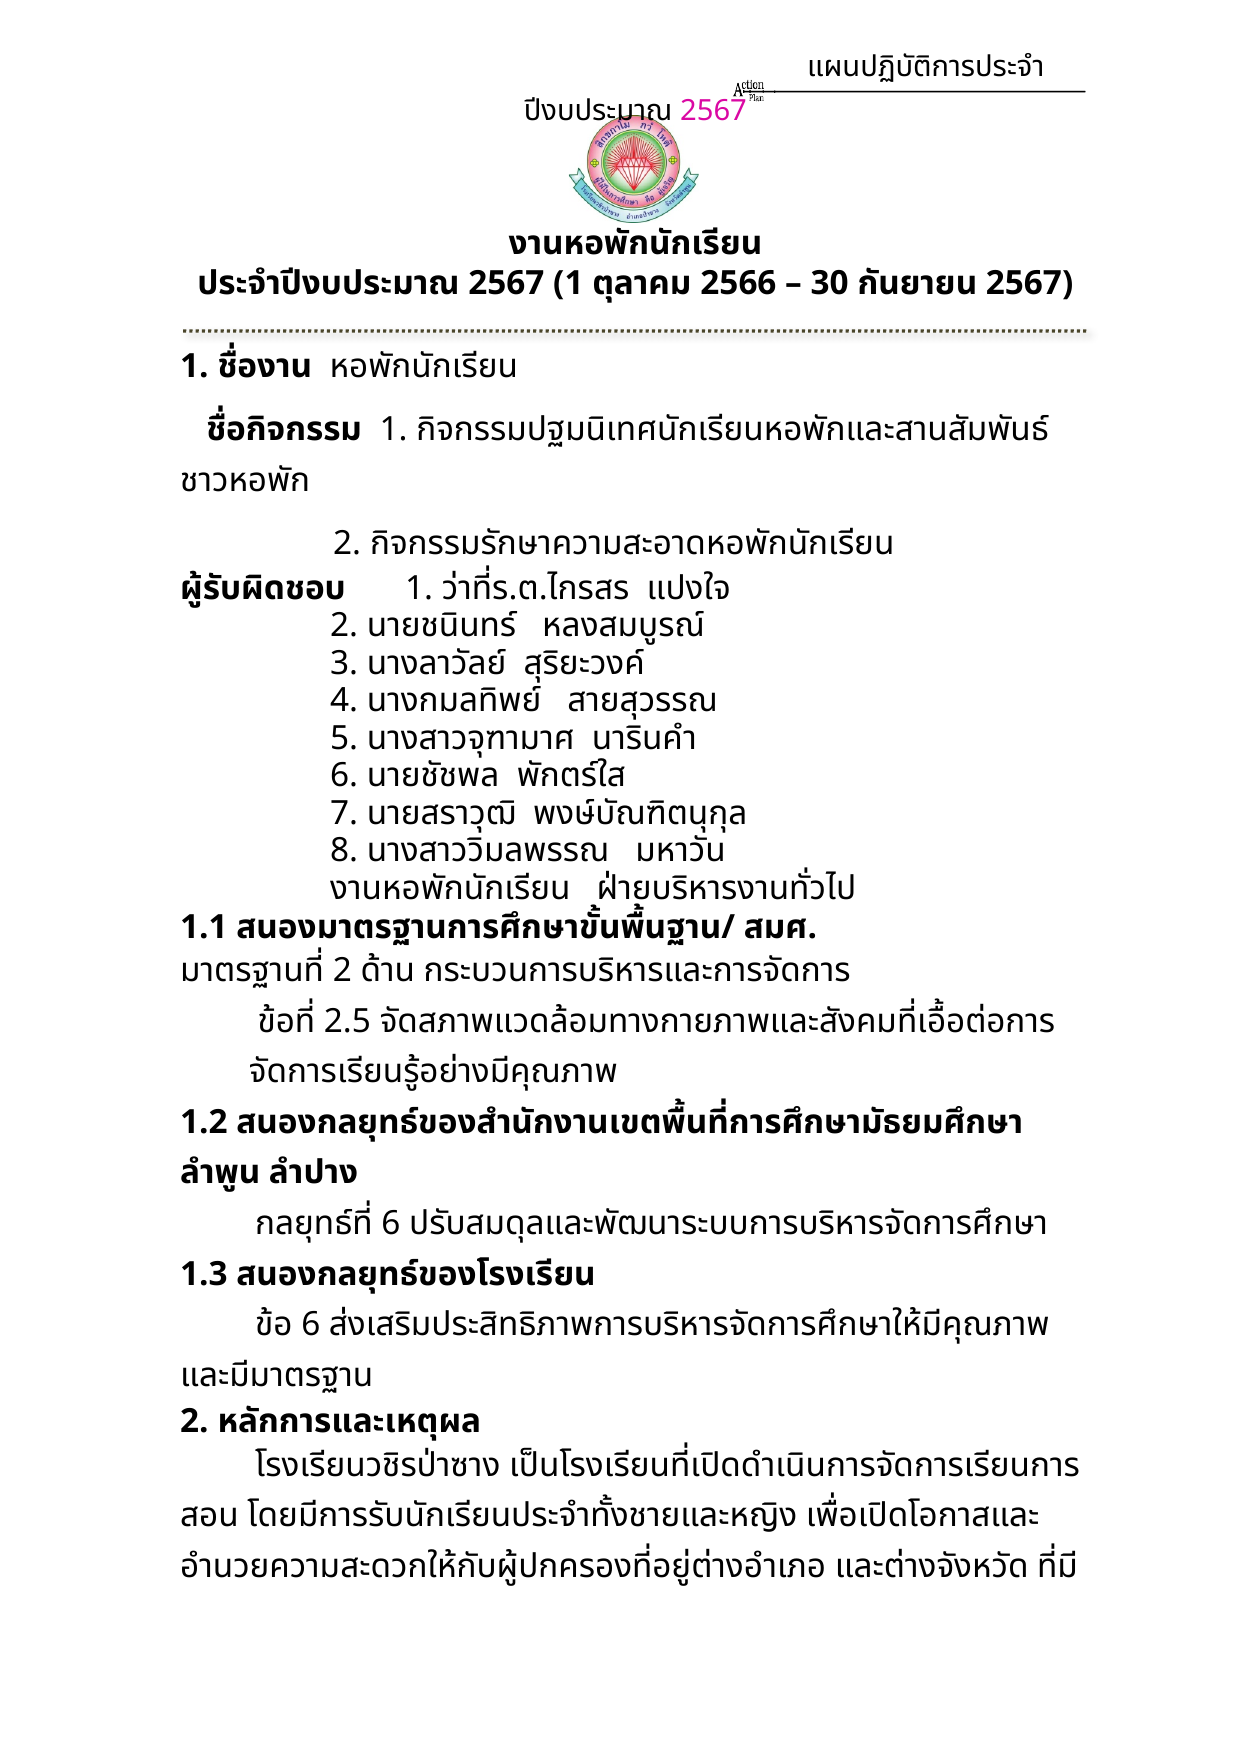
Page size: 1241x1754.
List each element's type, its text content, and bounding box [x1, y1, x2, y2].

text มาตรฐานที่ 2 ด้าน กระบวนการบริหารและการจัดการ [180, 946, 1090, 997]
text 4. นางกมลทิพย์ สายสุวรรณ [255, 682, 1090, 719]
list ข้อที่ 2.5 จัดสภาพแวดล้อมทางกายภาพและสังคมที่เอื้อต่อการจัดการเรียนรู้อย่างมีคุณภาพ [249, 997, 1090, 1098]
text 2. กิจกรรมรักษาความสะอาดหอพักนักเรียน [180, 518, 1090, 569]
text 7. นายสราวุฒิ พงษ์บัณฑิตนุกุล [255, 794, 1090, 832]
text 5. นางสาวจุฑามาศ นารินคำ [255, 719, 1090, 757]
text งานหอพักนักเรียน ประจำปีงบประมาณ 2567 (1 ตุลาคม 2566 – 30 กันยายน 2567) [180, 223, 1090, 302]
text 2. นายชนินทร์ หลงสมบูรณ์ [255, 607, 1090, 644]
text 1.2 สนองกลยุทธ์ของสำนักงานเขตพื้นที่การศึกษามัธยมศึกษาลำพูน ลำปาง กลยุทธ์ที่ 6 ปรับสมดุลและพัฒนาระบบการบริหารจัดการศึกษา [180, 1098, 1090, 1249]
text 2. หลักการและเหตุผล [180, 1401, 1090, 1441]
text 6. นายชัชพล พักตร์ใส [255, 757, 1090, 794]
text 1. ชื่องาน หอพักนักเรียน [180, 342, 1090, 392]
text ชื่อกิจกรรม 1. กิจกรรมปฐมนิเทศนักเรียนหอพักและสานสัมพันธ์ชาวหอพัก [180, 405, 1090, 506]
picture [568, 115, 699, 223]
text 8. นางสาววิมลพรรณ มหาวัน งานหอพักนักเรียน ฝ่ายบริหารงานทั่วไป [255, 832, 1090, 907]
text 3. นางลาวัลย์ สุริยะวงค์ [255, 644, 1090, 682]
text 1.1 สนองมาตรฐานการศึกษาขั้นพื้นฐาน/ สมศ. [180, 907, 1090, 946]
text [180, 1441, 1090, 1592]
text 1.3 สนองกลยุทธ์ของโรงเรียน ข้อ 6 ส่งเสริมประสิทธิภาพการบริหารจัดการศึกษาให้มีคุณภาพและมีมาตรฐาน [180, 1249, 1090, 1401]
picture [721, 76, 1088, 107]
text ผู้รับผิดชอบ 1. ว่าที่ร.ต.ไกรสร แปงใจ [180, 569, 1090, 607]
